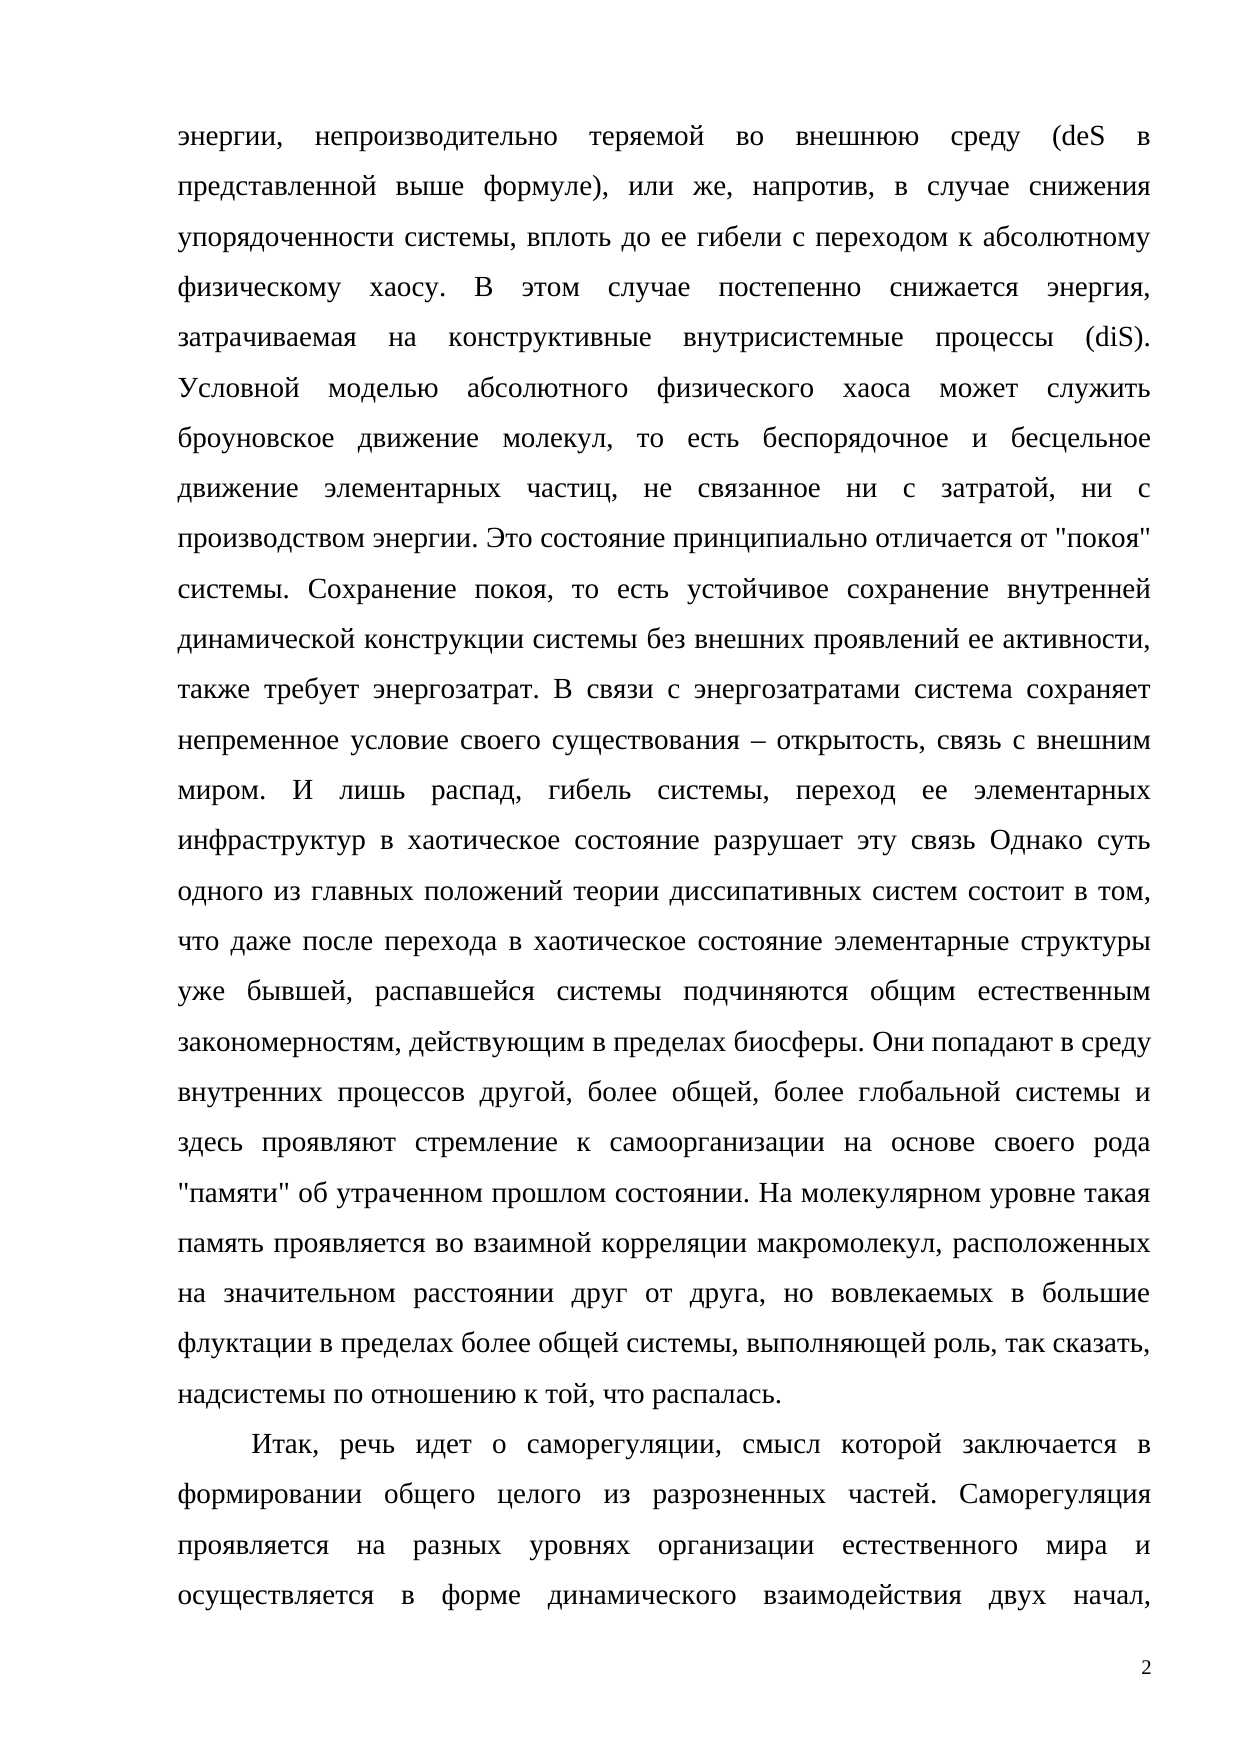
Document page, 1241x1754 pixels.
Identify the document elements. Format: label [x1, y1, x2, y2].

list [177, 1426, 1152, 1611]
list [177, 118, 1152, 1409]
